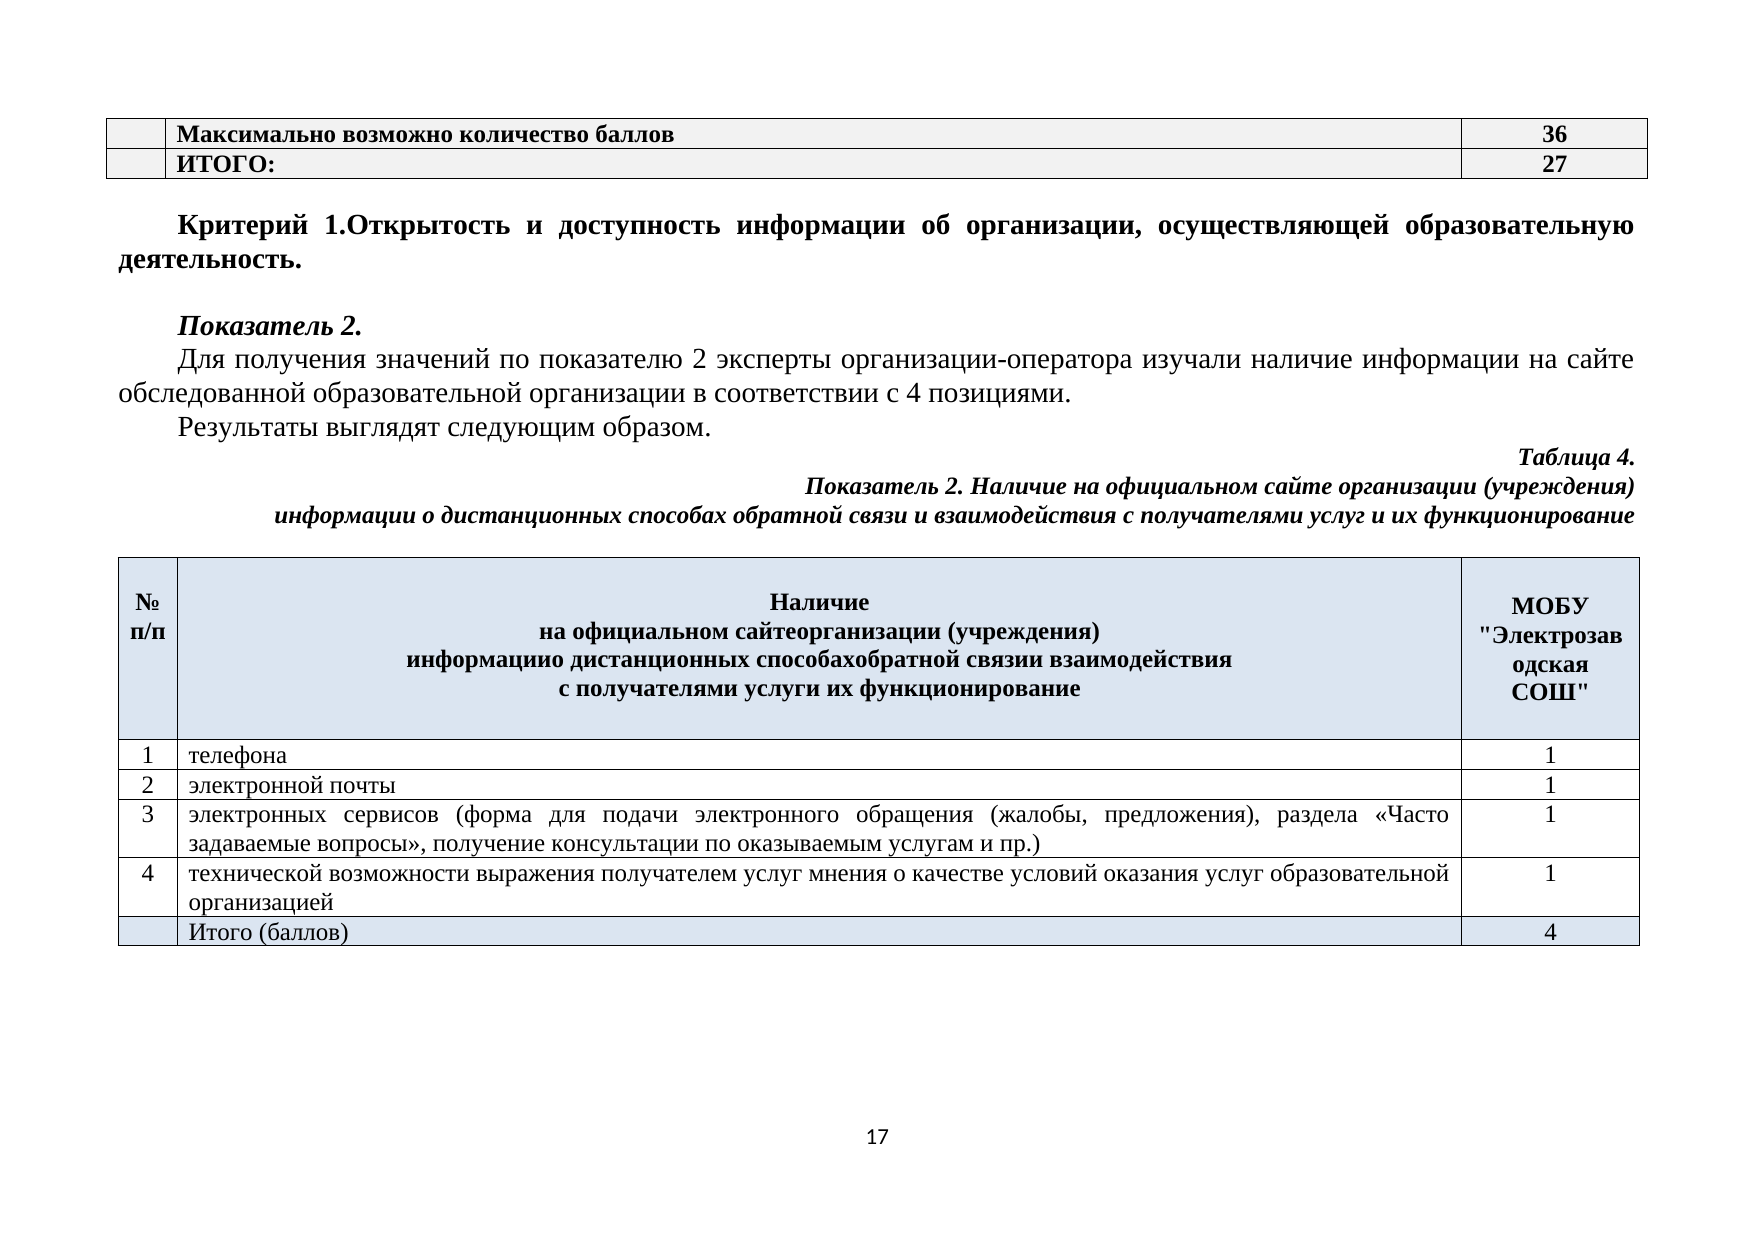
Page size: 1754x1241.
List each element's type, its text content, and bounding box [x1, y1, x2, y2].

text Показатель 2. [118, 308, 1636, 342]
table_cell 2 [119, 770, 177, 798]
table_cell 1 [1462, 858, 1639, 916]
text информации о дистанционных способах обратной связи и взаимодействия с получателями услуг и их функционирование [118, 500, 1636, 528]
table_cell 1 [1462, 770, 1639, 798]
table_cell Максимально возможно количество баллов [166, 119, 1461, 148]
text Результаты выглядят следующим образом. [118, 409, 1636, 442]
text Для получения значений по показателю 2 эксперты организации-оператора изучали наличие информации на сайте обследованной образовательной организации в соответствии с 4 позициями. [118, 342, 1636, 409]
table_cell 1 [119, 740, 177, 769]
table_cell 4 [119, 858, 177, 916]
table_cell 36 [1462, 119, 1647, 148]
table_cell 27 [1462, 149, 1647, 178]
table_cell 1 [1462, 800, 1639, 857]
table_cell [107, 149, 165, 178]
text Показатель 2. Наличие на официальном сайте организации (учреждения) [118, 471, 1636, 500]
table_cell 1 [1462, 740, 1639, 769]
table_cell телефона [178, 740, 1461, 769]
text Таблица 4. [118, 442, 1636, 471]
text Критерий 1.Открытость и доступность информации об организации, осуществляющей образовательную деятельность. [118, 207, 1636, 274]
table_cell Итого (баллов) [178, 917, 1461, 945]
table_cell электронных сервисов (форма для подачи электронного обращения (жалобы, предложения), раздела «Часто задаваемые вопросы», получение консультации по оказываемым услугам и пр.) [178, 800, 1461, 857]
table_cell технической возможности выражения получателем услуг мнения о качестве условий оказания услуг образовательной организацией [178, 858, 1461, 916]
table_header № п/п [119, 558, 177, 739]
table_cell [107, 119, 165, 148]
table_header Наличие на официальном сайтеорганизации (учреждения) информациио дистанционных способахобратной связии взаимодействия с получателями услуги их функционирование [178, 558, 1461, 739]
table_cell 3 [119, 800, 177, 857]
table_cell ИТОГО: [166, 149, 1461, 178]
table_header МОБУ "Электрозаводская СОШ" [1462, 558, 1639, 739]
table_cell электронной почты [178, 770, 1461, 798]
table_cell 4 [1462, 917, 1639, 945]
table_cell [119, 917, 177, 945]
